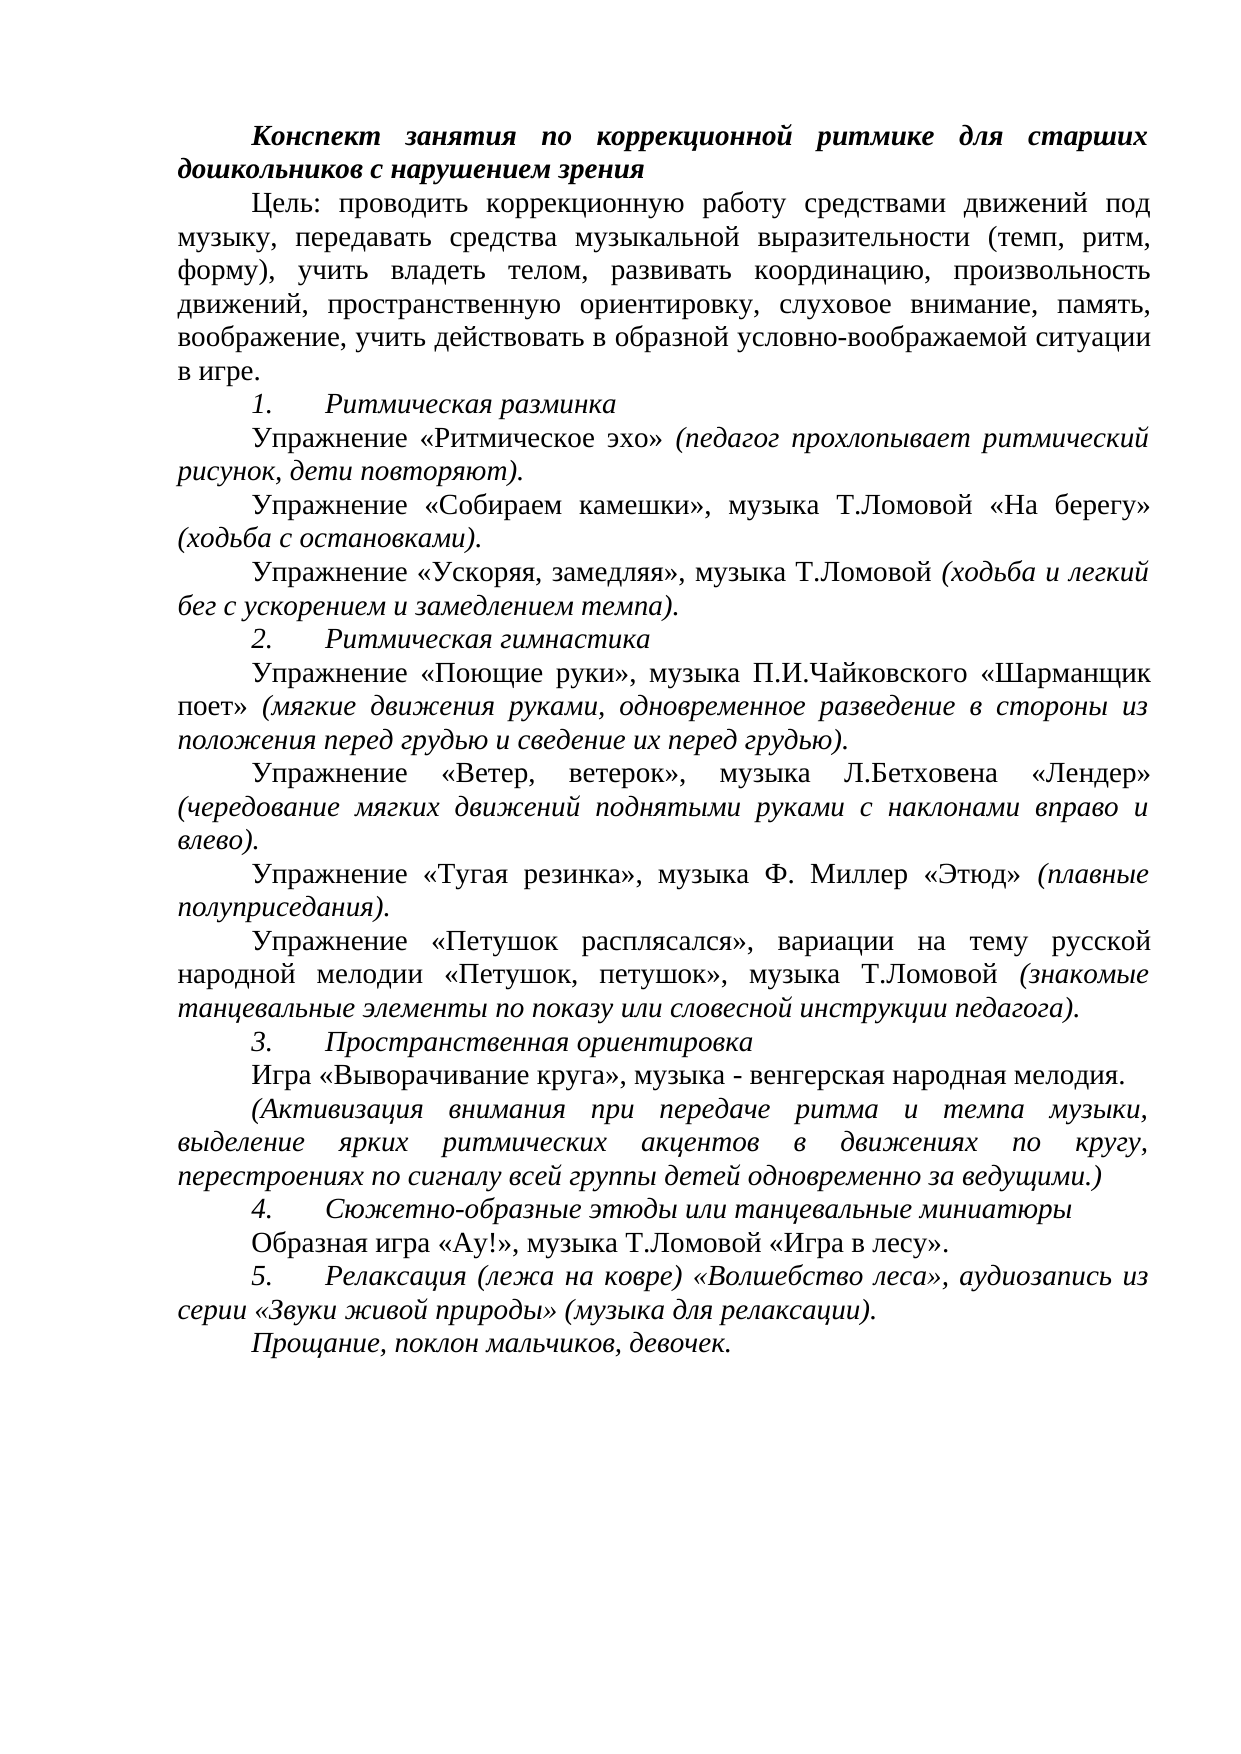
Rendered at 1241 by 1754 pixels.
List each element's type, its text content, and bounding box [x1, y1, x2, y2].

text Упражнение «Поющие руки», музыка П.И.Чайковского «Шарманщик поет» (мягкие движения руками, одновременное разведение в стороны из положения перед грудью и сведение их перед грудью). [177, 655, 1152, 755]
text Упражнение «Ветер, ветерок», музыка Л.Бетховена «Лендер» (чередование мягких движений поднятыми руками с наклонами вправо и влево). [177, 755, 1152, 856]
text 1. Ритмическая разминка [177, 386, 1152, 420]
text Упражнение «Тугая резинка», музыка Ф. Миллер «Этюд» (плавные полуприседания). [177, 856, 1152, 923]
text 2. Ритмическая гимнастика [177, 621, 1152, 655]
text Прощание, поклон мальчиков, девочек. [177, 1326, 1152, 1359]
text Образная игра «Ау!», музыка Т.Ломовой «Игра в лесу». [177, 1225, 1152, 1258]
text 4. Сюжетно-образные этюды или танцевальные миниатюры [177, 1191, 1152, 1225]
text Упражнение «Собираем камешки», музыка Т.Ломовой «На берегу» (ходьба с остановками). [177, 487, 1152, 554]
text 3. Пространственная ориентировка [177, 1024, 1152, 1057]
text (Активизация внимания при передаче ритма и темпа музыки, выделение ярких ритмических акцентов в движениях по кругу, перестроениях по сигналу всей группы детей одновременно за ведущими.) [177, 1091, 1152, 1191]
text Упражнение «Ускоряя, замедляя», музыка Т.Ломовой (ходьба и легкий бег с ускорением и замедлением темпа). [177, 554, 1152, 621]
text Упражнение «Ритмическое эхо» (педагог прохлопывает ритмический рисунок, дети повторяют). [177, 420, 1152, 487]
text Упражнение «Петушок расплясался», вариации на тему русской народной мелодии «Петушок, петушок», музыка Т.Ломовой (знакомые танцевальные элементы по показу или словесной инструкции педагога). [177, 923, 1152, 1024]
text Конспект занятия по коррекционной ритмике для старших дошкольников с нарушением зрения [177, 118, 1152, 185]
text 5. Релаксация (лежа на ковре) «Волшебство леса», аудиозапись из серии «Звуки живой природы» (музыка для релаксации). [177, 1258, 1152, 1326]
text Цель: проводить коррекционную работу средствами движений под музыку, передавать средства музыкальной выразительности (темп, ритм, форму), учить владеть телом, развивать координацию, произвольность движений, пространственную ориентировку, слуховое внимание, память, воображение, учить действовать в образной условно-воображаемой ситуации в игре. [177, 185, 1152, 386]
text Игра «Выворачивание круга», музыка - венгерская народная мелодия. [177, 1057, 1152, 1091]
